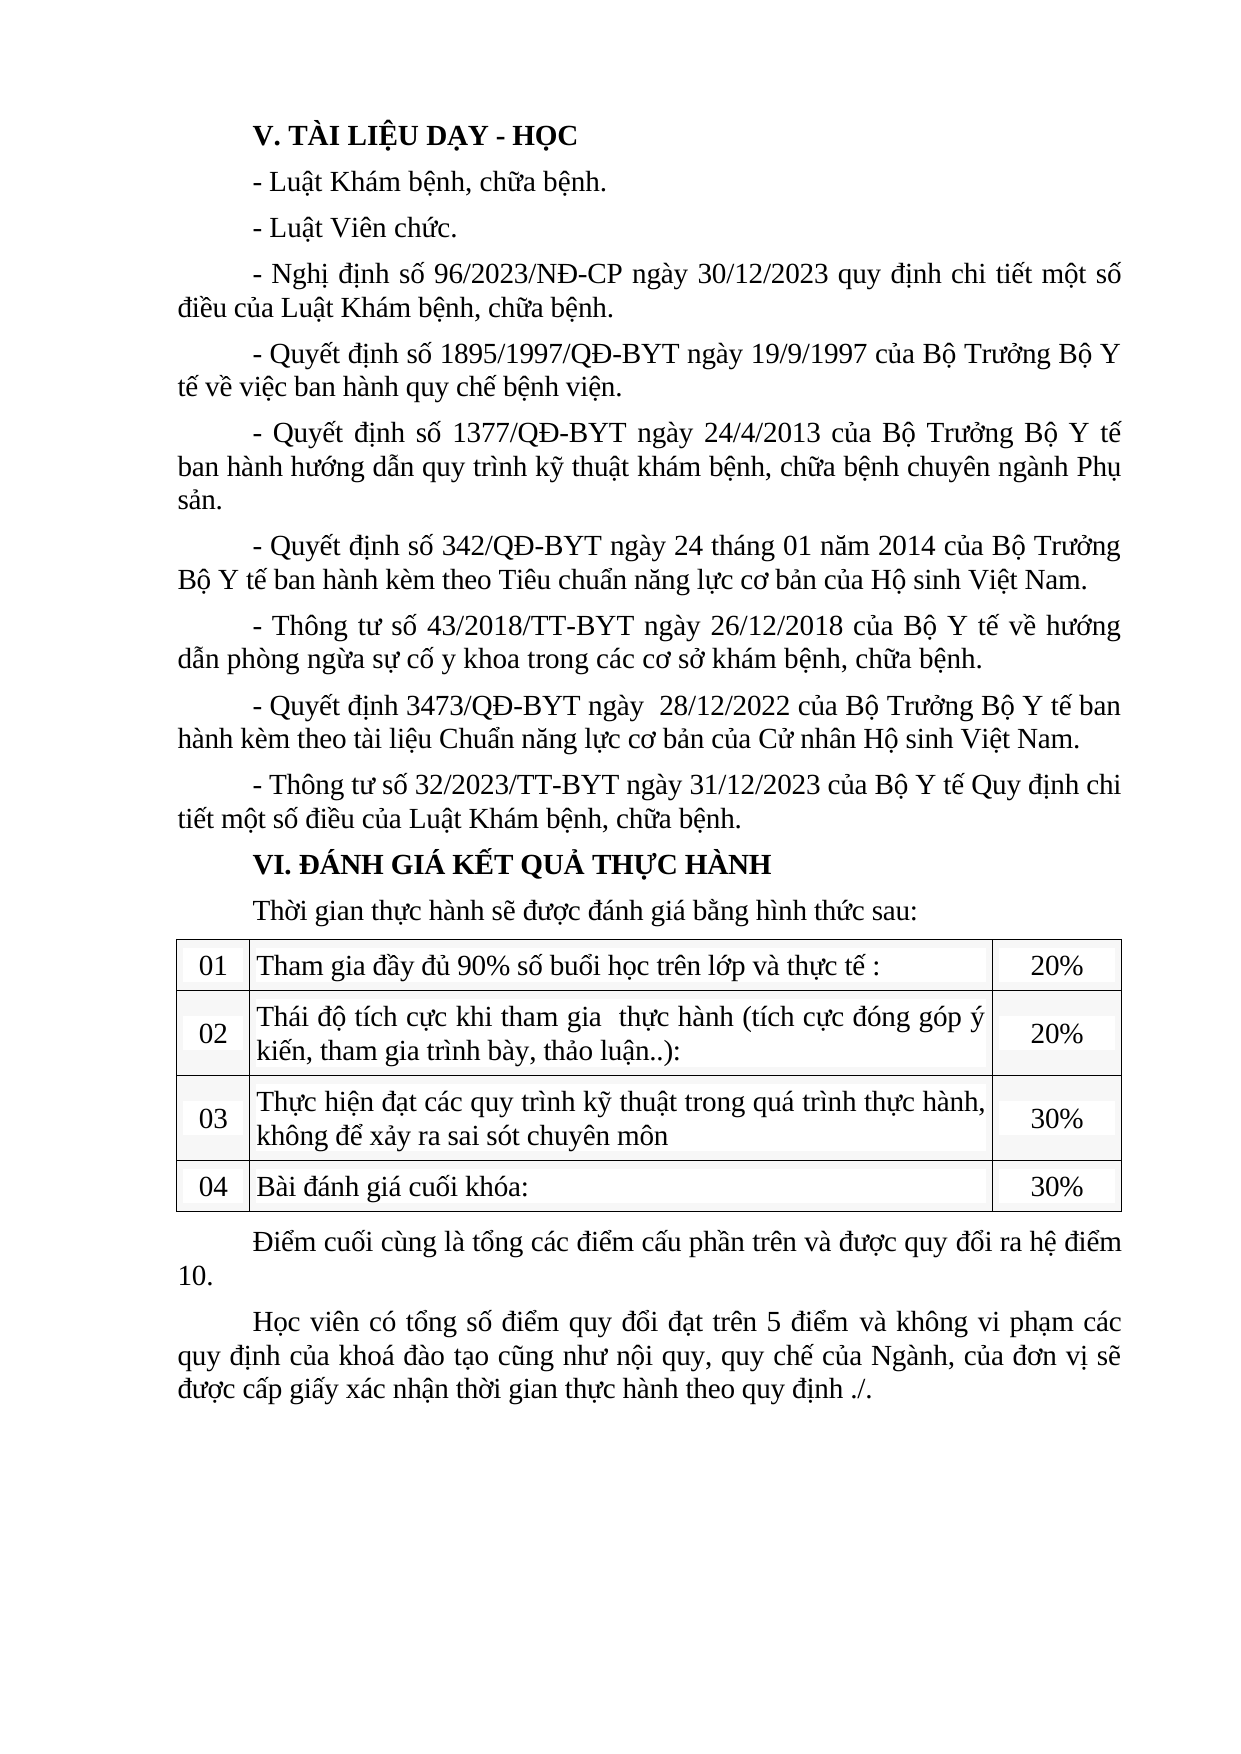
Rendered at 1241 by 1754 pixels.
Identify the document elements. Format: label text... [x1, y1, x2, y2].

text VI. ĐÁNH GIÁ KẾT QUẢ THỰC HÀNH [177, 847, 1122, 880]
table_cell 30% [993, 1076, 1121, 1160]
table_cell 04 [177, 1161, 249, 1211]
table_cell 02 [177, 991, 249, 1075]
table_cell Thái độ tích cực khi tham gia thực hành (tích cực đóng góp ý kiến, tham gia trình bày, thảo luận..): [250, 991, 992, 1075]
table_cell 30% [993, 1161, 1121, 1211]
text - Nghị định số 96/2023/NĐ-CP ngày 30/12/2023 quy định chi tiết một số điều của Luật Khám bệnh, chữa bệnh. [177, 256, 1122, 323]
text Học viên có tổng số điểm quy đổi đạt trên 5 điểm và không vi phạm các quy định của khoá đào tạo cũng như nội quy, quy chế của Ngành, của đơn vị sẽ được cấp giấy xác nhận thời gian thực hành theo quy định ./. [177, 1304, 1122, 1405]
table_header Tham gia đầy đủ 90% số buổi học trên lớp và thực tế : [250, 940, 992, 990]
table_cell Bài đánh giá cuối khóa: [250, 1161, 992, 1211]
text - Luật Khám bệnh, chữa bệnh. [177, 164, 1122, 198]
text - Thông tư số 43/2018/TT-BYT ngày 26/12/2018 của Bộ Y tế về hướng dẫn phòng ngừa sự cố y khoa trong các cơ sở khám bệnh, chữa bệnh. [177, 608, 1122, 675]
text - Quyết định số 342/QĐ-BYT ngày 24 tháng 01 năm 2014 của Bộ Trưởng Bộ Y tế ban hành kèm theo Tiêu chuẩn năng lực cơ bản của Hộ sinh Việt Nam. [177, 528, 1122, 596]
table_cell 20% [993, 991, 1121, 1075]
text - Luật Viên chức. [177, 210, 1122, 244]
table_cell 03 [177, 1076, 249, 1160]
text - Quyết định số 1895/1997/QĐ-BYT ngày 19/9/1997 của Bộ Trưởng Bộ Y tế về việc ban hành quy chế bệnh viện. [177, 336, 1122, 403]
text - Quyết định số 1377/QĐ-BYT ngày 24/4/2013 của Bộ Trưởng Bộ Y tế ban hành hướng dẫn quy trình kỹ thuật khám bệnh, chữa bệnh chuyên ngành Phụ sản. [177, 415, 1122, 516]
table_cell Thực hiện đạt các quy trình kỹ thuật trong quá trình thực hành, không để xảy ra sai sót chuyên môn [250, 1076, 992, 1160]
table_header 20% [993, 940, 1121, 990]
text Điểm cuối cùng là tổng các điểm cấu phần trên và được quy đổi ra hệ điểm 10. [177, 1224, 1122, 1292]
text - Quyết định 3473/QĐ-BYT ngày 28/12/2022 của Bộ Trưởng Bộ Y tế ban hành kèm theo tài liệu Chuẩn năng lực cơ bản của Cử nhân Hộ sinh Việt Nam. [177, 688, 1122, 755]
text - Thông tư số 32/2023/TT-BYT ngày 31/12/2023 của Bộ Y tế Quy định chi tiết một số điều của Luật Khám bệnh, chữa bệnh. [177, 767, 1122, 834]
text Thời gian thực hành sẽ được đánh giá bằng hình thức sau: [177, 893, 1122, 926]
text V. TÀI LIỆU DẠY - HỌC [177, 118, 1122, 152]
table_header 01 [177, 940, 249, 990]
